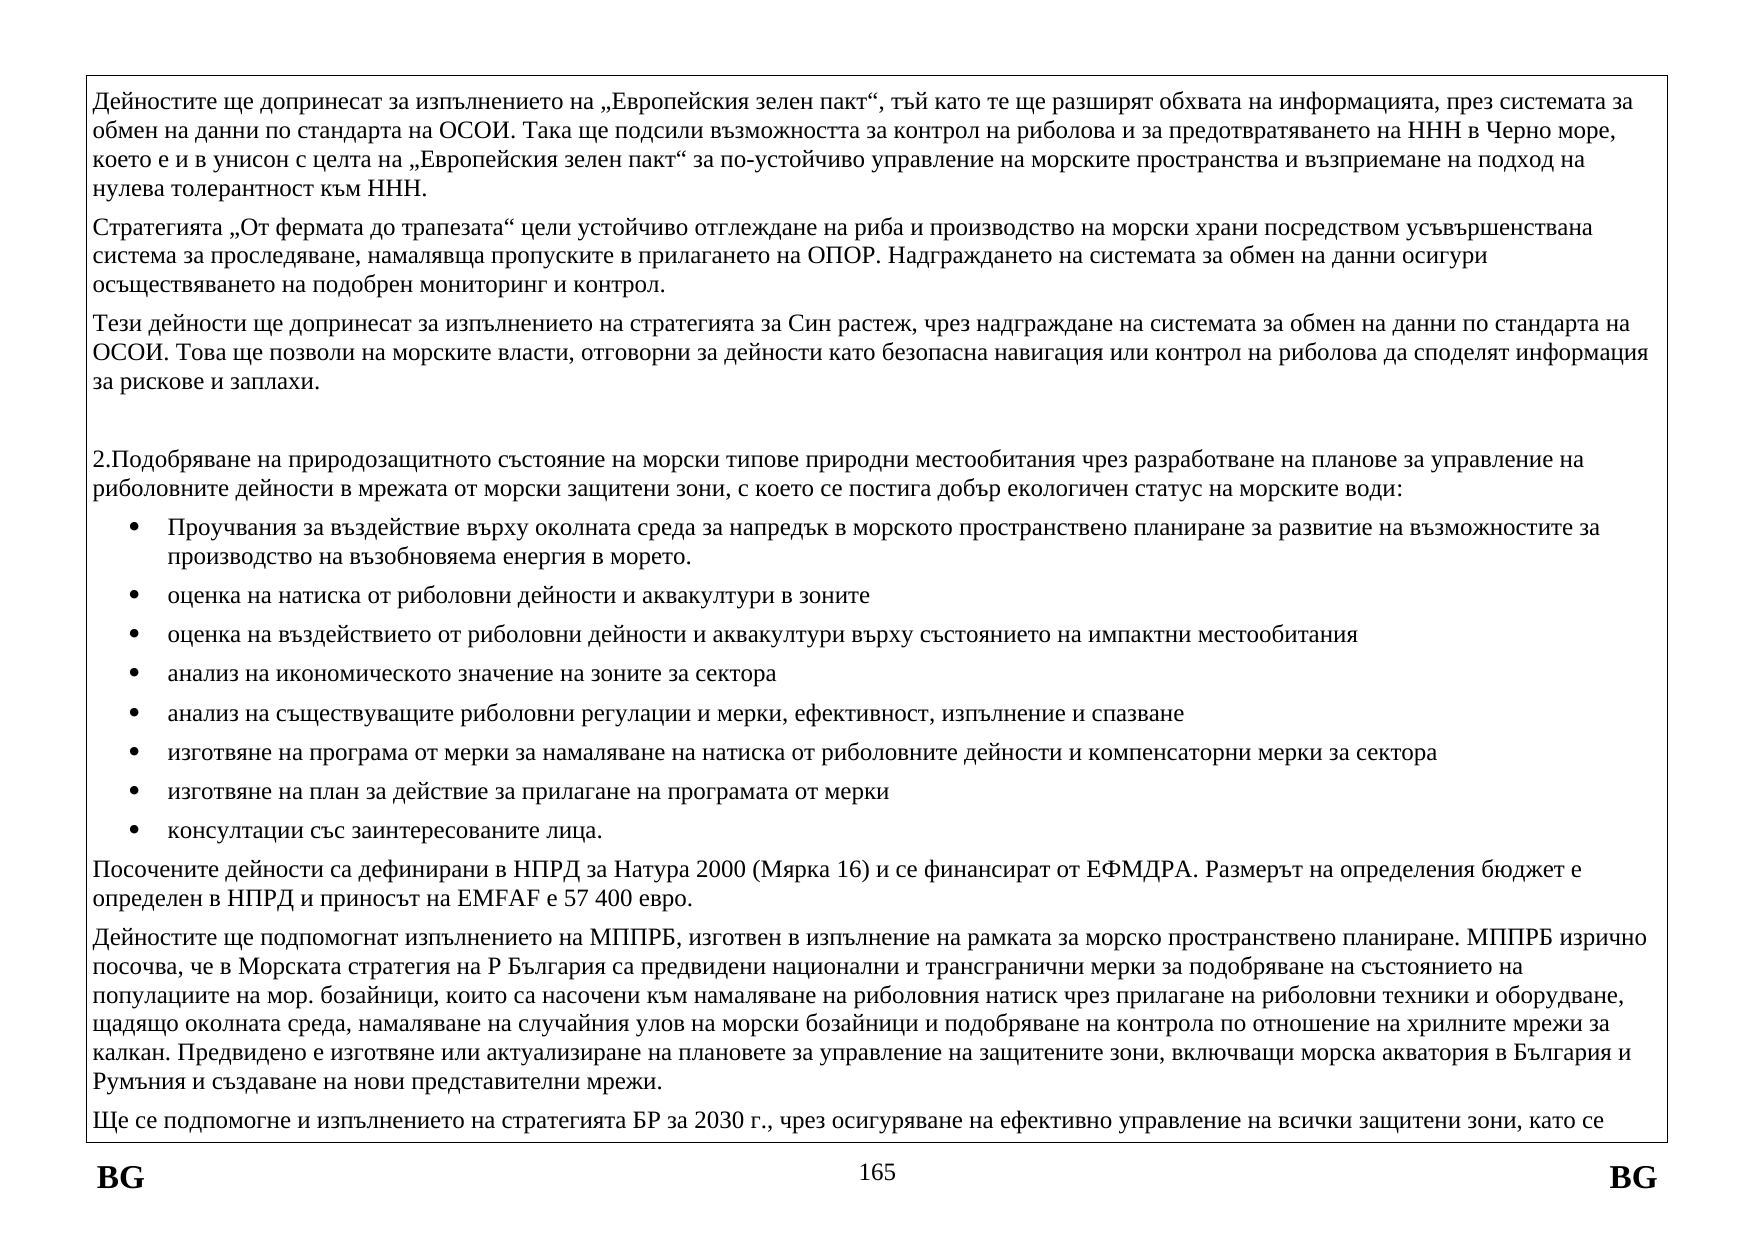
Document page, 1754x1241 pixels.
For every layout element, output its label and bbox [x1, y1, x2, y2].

table_header [87, 76, 1667, 1142]
